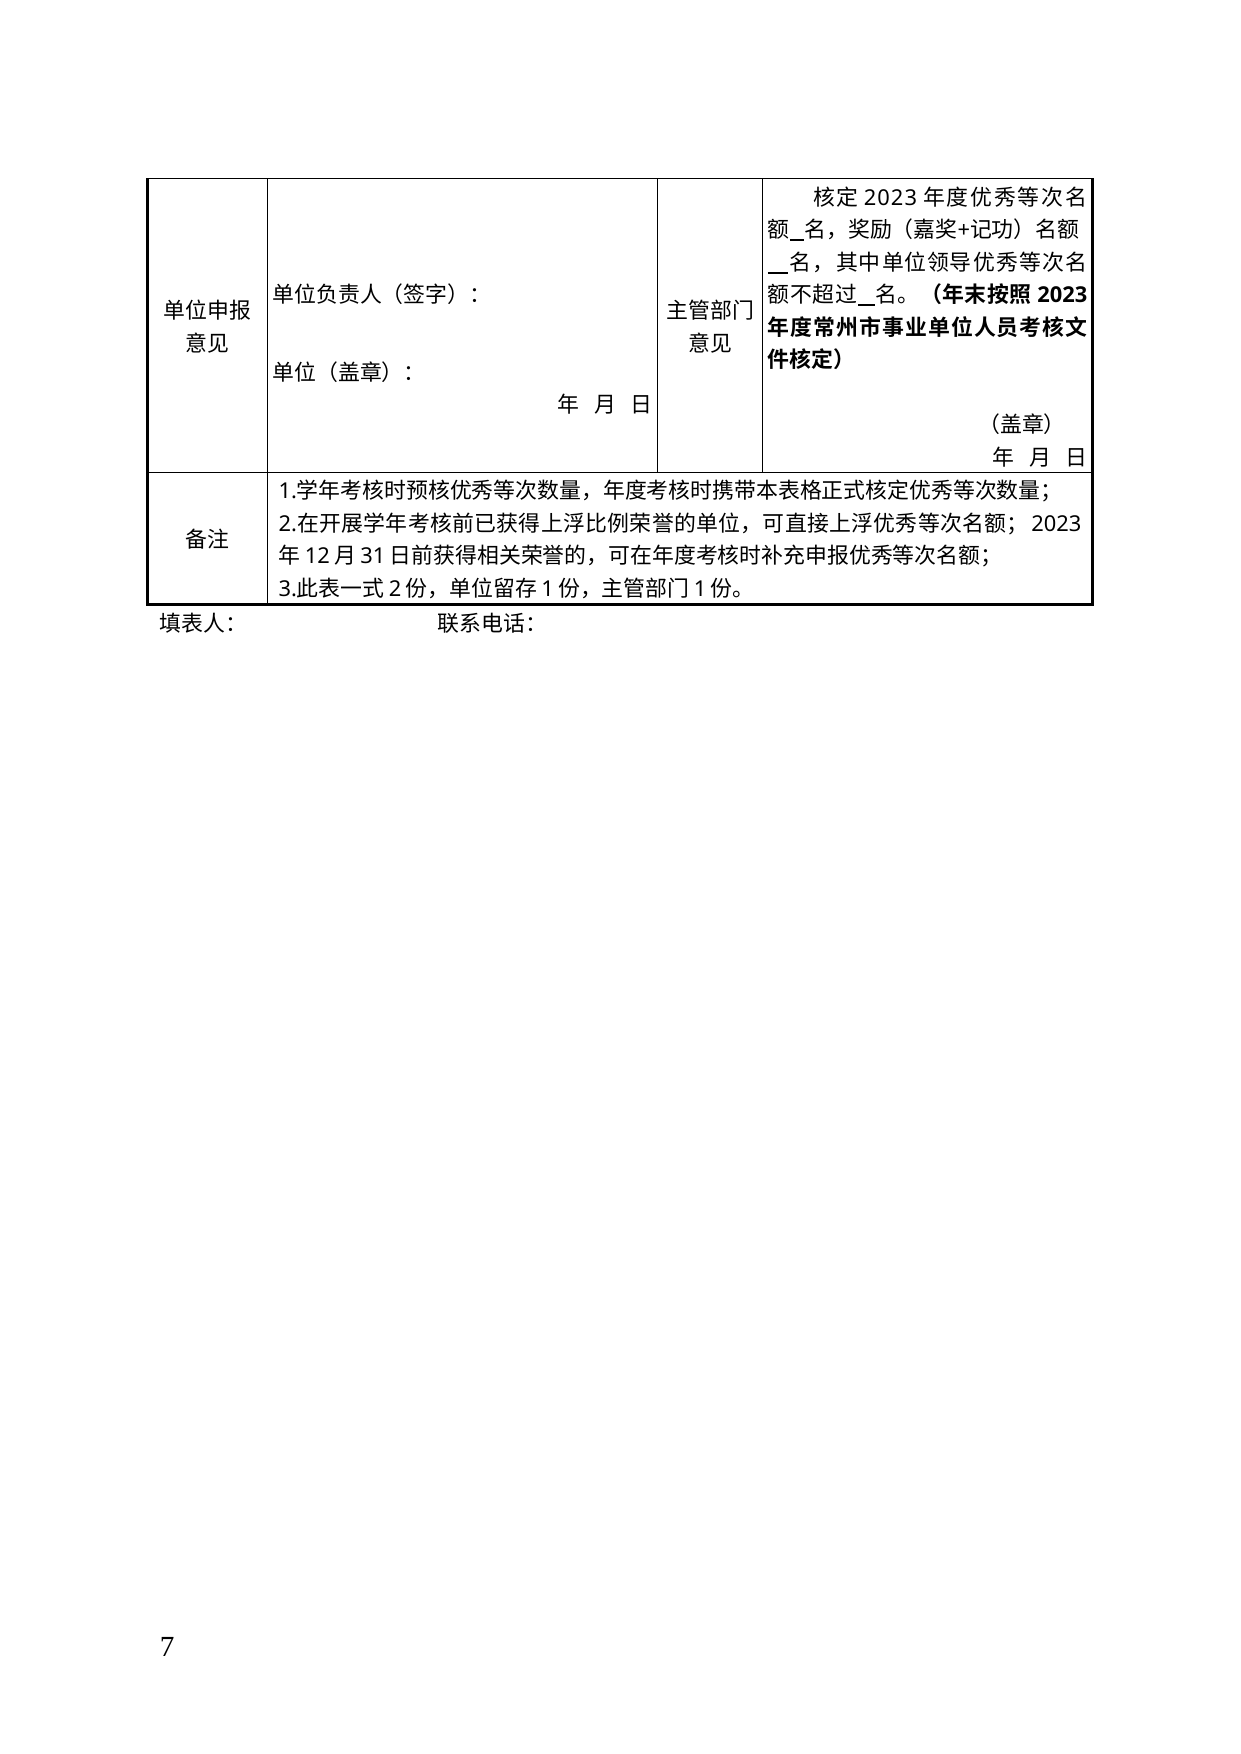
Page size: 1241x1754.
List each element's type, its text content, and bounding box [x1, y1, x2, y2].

text 填表人： 联系电话： [159, 606, 1081, 638]
table_cell 主管部门 意见 [658, 179, 762, 472]
table_cell 核定2023年度优秀等次名额 名，奖励（嘉奖+记功）名额 名，其中单位领导优秀等次名额不超过 名。（年末按照2023年度常州市事业单位人员考核文件核定） （盖章） 年 月 日 [763, 179, 1091, 472]
table_cell 1.学年考核时预核优秀等次数量，年度考核时携带本表格正式核定优秀等次数量； 2.在开展学年考核前已获得上浮比例荣誉的单位，可直接上浮优秀等次名额；2023年12月31日前获得相关荣誉的，可在年度考核时补充申报优秀等次名额； 3.此表一式2份，单位留存1份，主管部门1份。 [268, 473, 1091, 603]
table_cell 单位负责人（签字）： 单位（盖章）： 年 月 日 [268, 179, 657, 472]
table_cell 备注 [149, 473, 267, 603]
table_cell 单位申报 意见 [149, 179, 267, 472]
